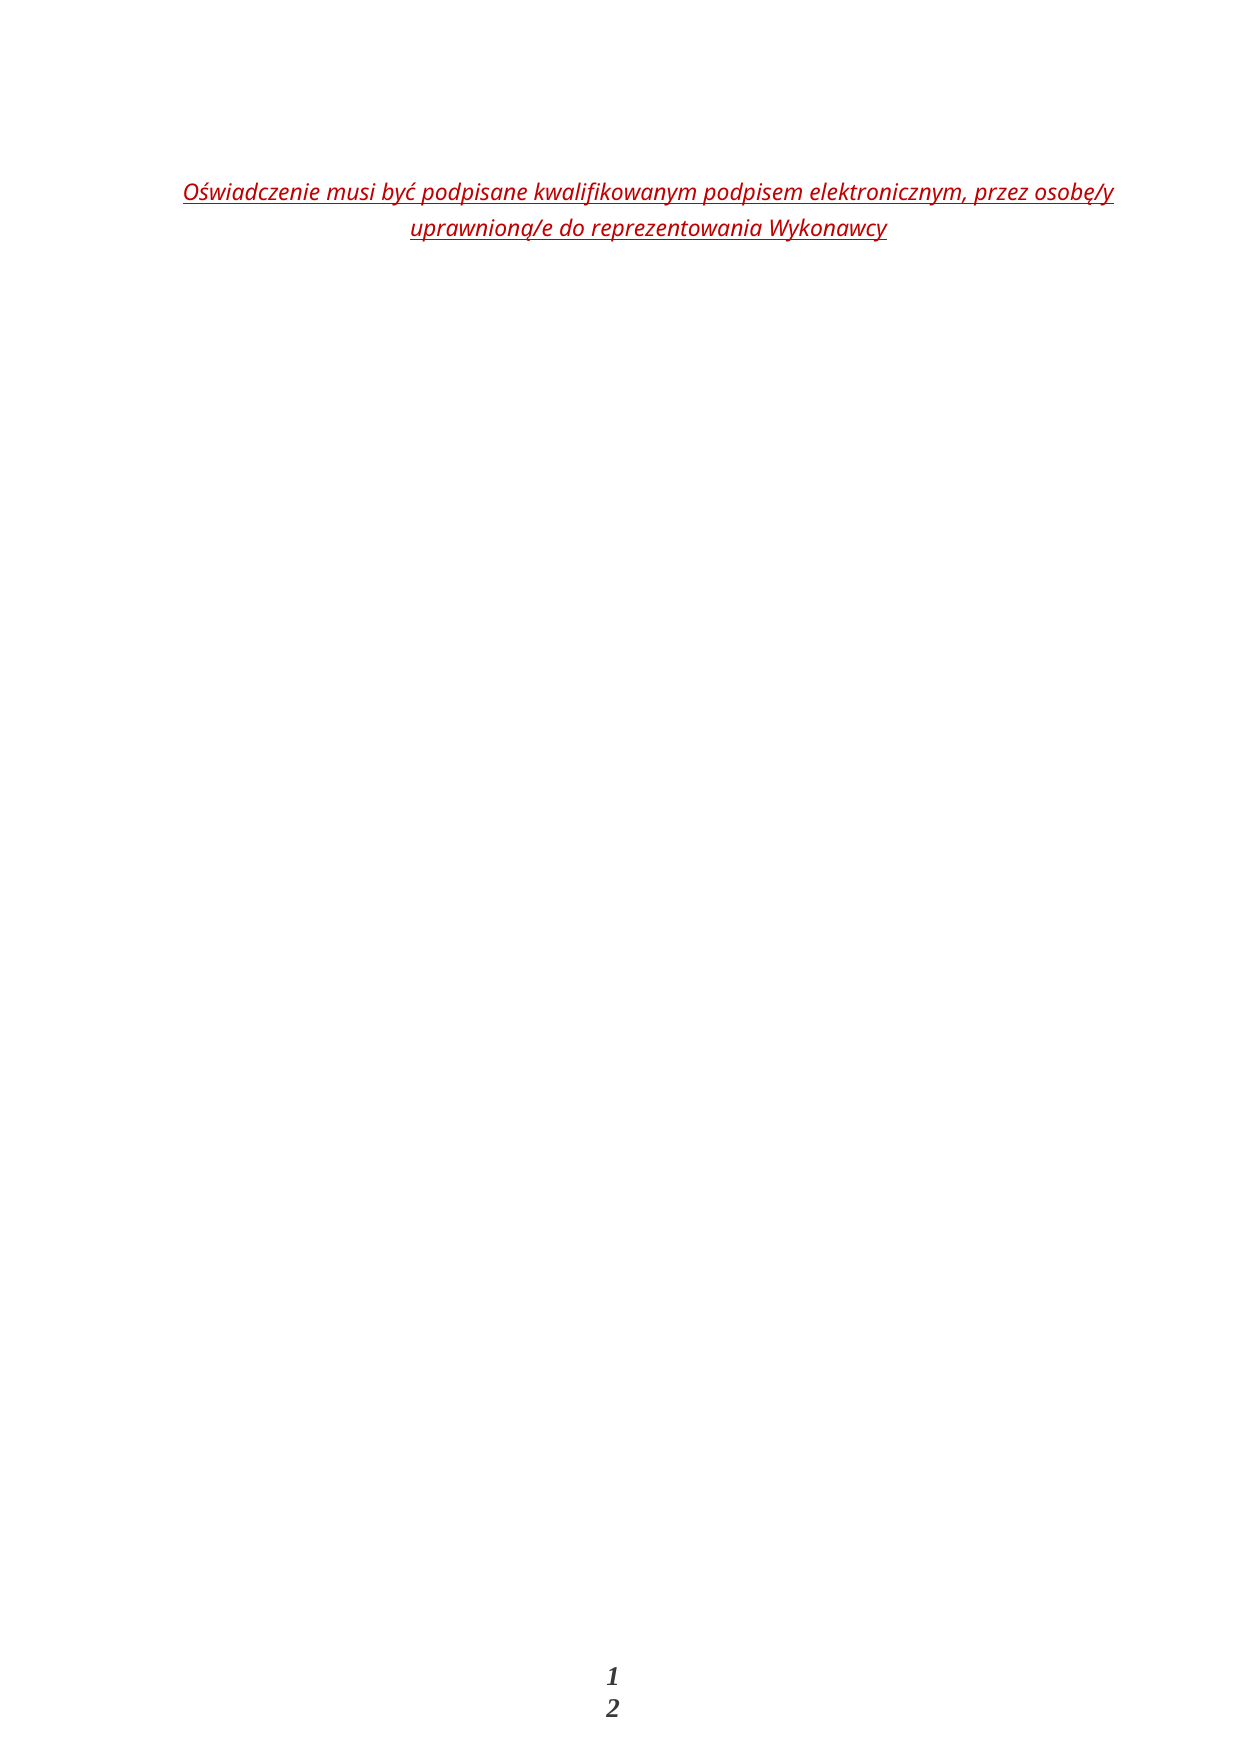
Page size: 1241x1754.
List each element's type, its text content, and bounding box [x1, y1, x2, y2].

text Oświadczenie musi być podpisane kwalifikowanym podpisem elektronicznym, przez osobę/y uprawnioną/e do reprezentowania Wykonawcy [148, 176, 1152, 243]
